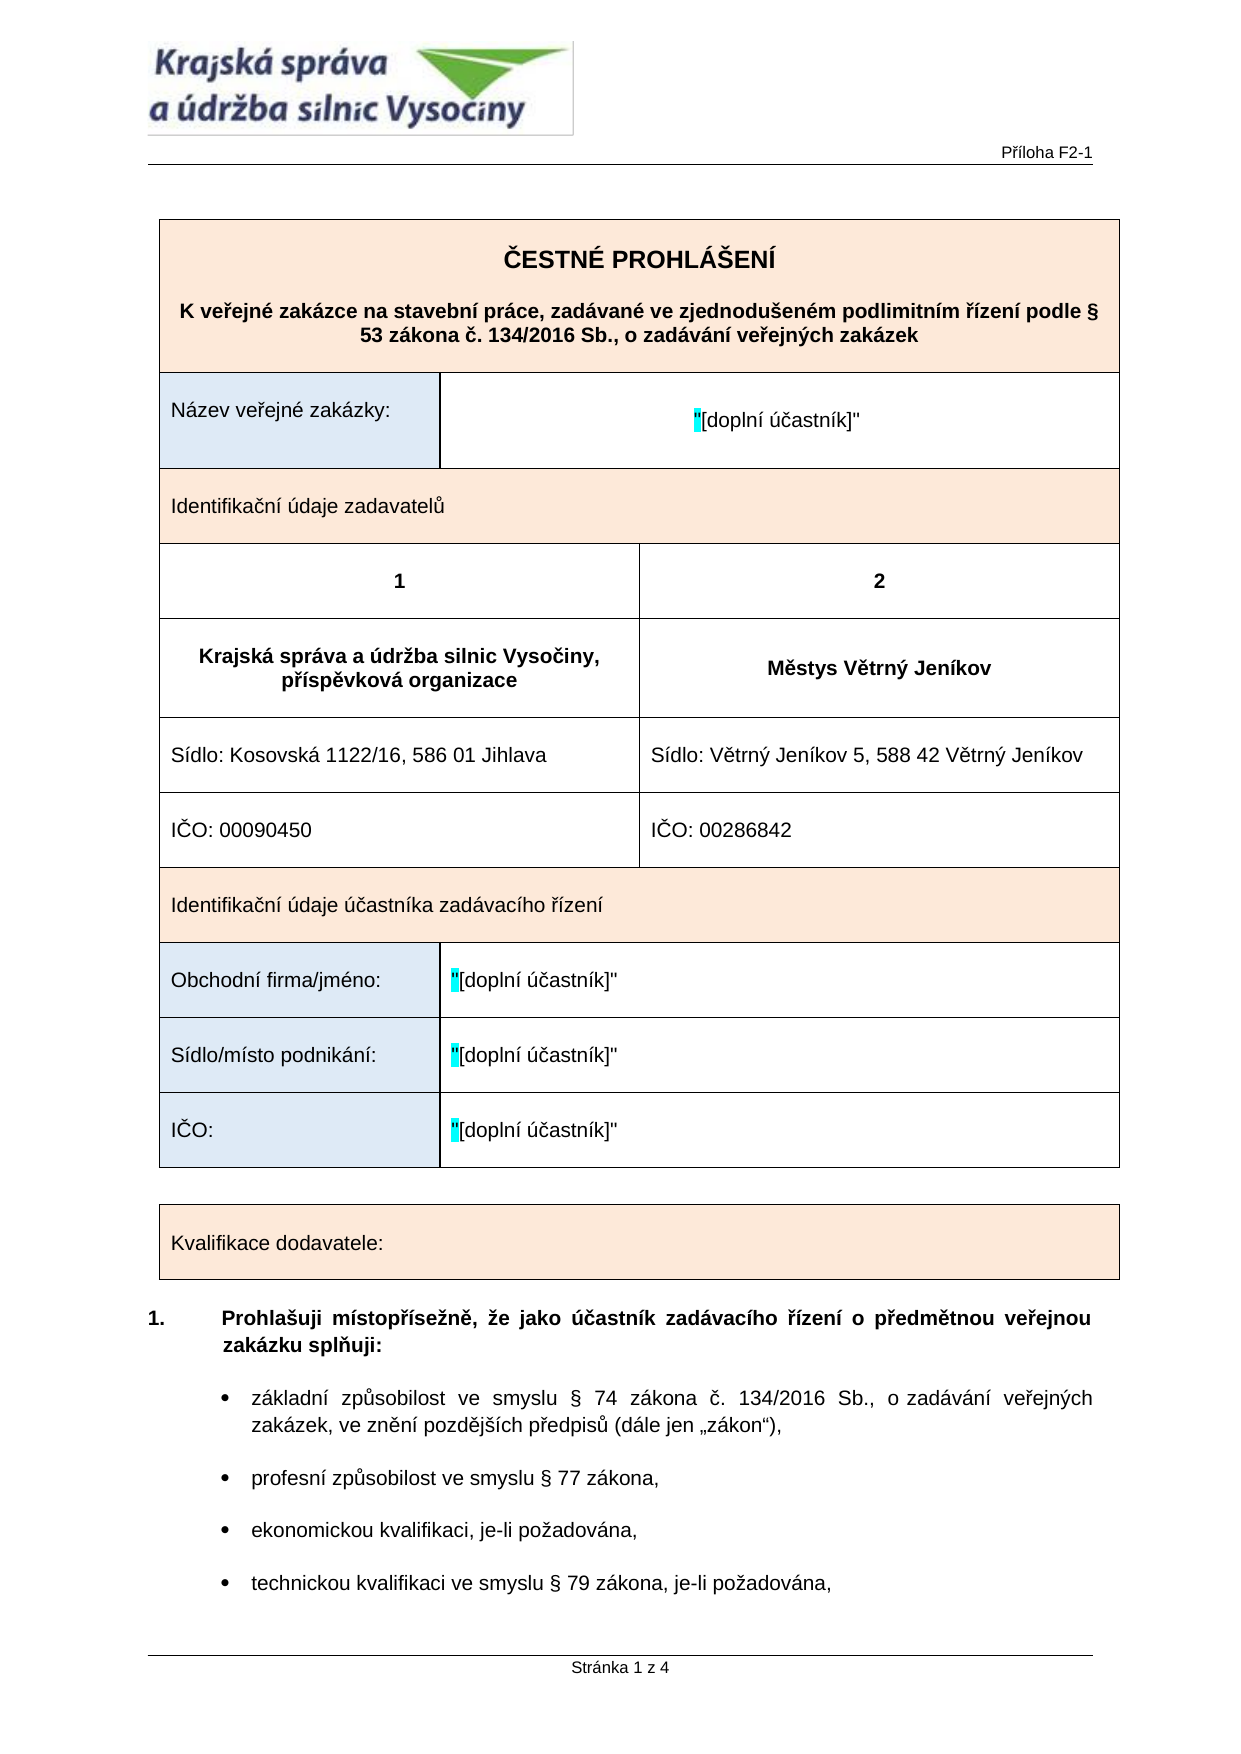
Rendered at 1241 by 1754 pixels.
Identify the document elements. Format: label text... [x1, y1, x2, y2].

table_cell Městys Větrný Jeníkov [640, 619, 1119, 717]
table_cell [441, 373, 1119, 468]
table_header ČESTNÉ PROHLÁŠENÍ K veřejné zakázce na stavební práce, zadávané ve zjednodušeném podlimitním řízení podle § 53 zákona č. 134/2016 Sb., o zadávání veřejných zakázek [160, 220, 1119, 372]
table_cell [441, 1018, 1119, 1092]
table_cell Identifikační údaje zadavatelů [160, 469, 1119, 543]
table_cell 1 [160, 544, 639, 618]
table_cell [441, 943, 1119, 1017]
table_cell 2 [640, 544, 1119, 618]
table_cell Název veřejné zakázky: [160, 373, 439, 468]
table_cell IČO: [160, 1093, 439, 1167]
table_cell Krajská správa a údržba silnic Vysočiny, příspěvková organizace [160, 619, 639, 717]
picture [147, 41, 574, 137]
table_cell Identifikační údaje účastníka zadávacího řízení [160, 868, 1119, 942]
list profesní způsobilost ve smyslu § 77 zákona, [221, 1466, 1093, 1489]
table_header Kvalifikace dodavatele: [160, 1205, 1119, 1279]
table_cell Obchodní firma/jméno: [160, 943, 439, 1017]
table_cell IČO: 00090450 [160, 793, 639, 867]
table_cell [441, 1093, 1119, 1167]
table_cell IČO: 00286842 [640, 793, 1119, 867]
list ekonomickou kvalifikaci, je-li požadována, [221, 1518, 1093, 1542]
list základní způsobilost ve smyslu § 74 zákona č. 134/2016 Sb., o zadávání veřejných zakázek, ve znění pozdějších předpisů (dále jen „zákon“), [221, 1385, 1093, 1437]
list technickou kvalifikaci ve smyslu § 79 zákona, je-li požadována, [221, 1571, 1093, 1595]
list Prohlašuji místopřísežně, že jako účastník zadávacího řízení o předmětnou veřejnou zakázku splňuji: [148, 1305, 1093, 1357]
table_cell Sídlo: Kosovská 1122/16, 586 01 Jihlava [160, 718, 639, 792]
table_cell Sídlo: Větrný Jeníkov 5, 588 42 Větrný Jeníkov [640, 718, 1119, 792]
table_cell Sídlo/místo podnikání: [160, 1018, 439, 1092]
